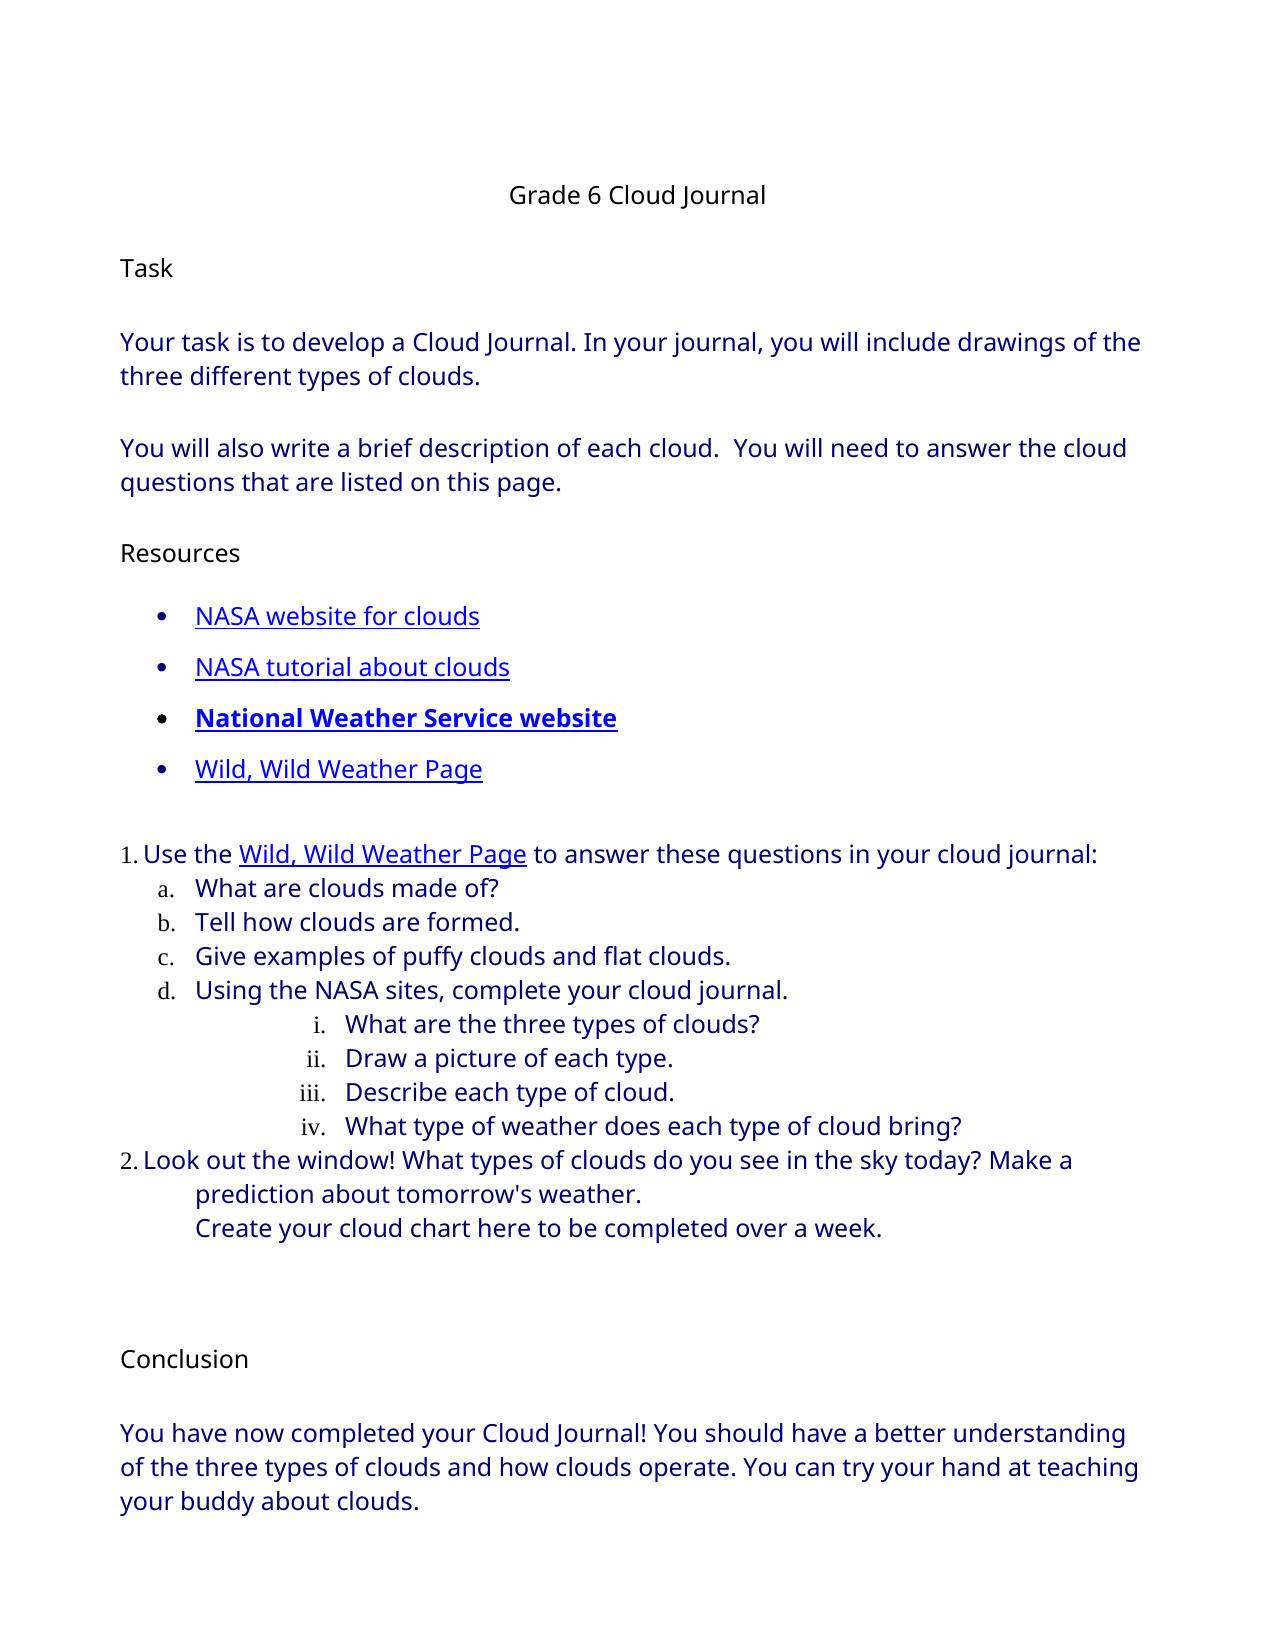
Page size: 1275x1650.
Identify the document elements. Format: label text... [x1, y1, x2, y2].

list Use the Wild, Wild Weather Page to answer these questions in your cloud journal: [120, 836, 1155, 870]
list What are the three types of clouds? [326, 1007, 1155, 1041]
text You have now completed your Cloud Journal! You should have a better understanding of the three types of clouds and how clouds operate. You can try your hand at teaching your buddy about clouds. [120, 1416, 1155, 1518]
text Conclusion [120, 1342, 1155, 1376]
text Resources [120, 536, 1155, 570]
text Grade 6 Cloud Journal [120, 177, 1155, 212]
list What are clouds made of? [157, 870, 1155, 904]
text You will also write a brief description of each cloud. You will need to answer the cloud questions that are listed on this page. [120, 430, 1155, 498]
list What type of weather does each type of cloud bring? [326, 1109, 1155, 1143]
list Give examples of puffy clouds and flat clouds. [157, 938, 1155, 973]
text Your task is to develop a Cloud Journal. In your journal, you will include drawings of the three different types of clouds. [120, 325, 1155, 393]
list NASA website for clouds [157, 599, 1155, 633]
text Task [120, 251, 1155, 285]
text Create your cloud chart here to be completed over a week. [195, 1211, 1155, 1245]
list Using the NASA sites, complete your cloud journal. [157, 973, 1155, 1007]
list Tell how clouds are formed. [157, 904, 1155, 938]
list Draw a picture of each type. [326, 1041, 1155, 1075]
list Describe each type of cloud. [326, 1075, 1155, 1109]
list Look out the window! What types of clouds do you see in the sky today? Make a prediction about tomorrow's weather. [120, 1143, 1155, 1211]
list Wild, Wild Weather Page [157, 752, 1155, 786]
list NASA tutorial about clouds [157, 650, 1155, 684]
list National Weather Service website [157, 701, 1155, 735]
